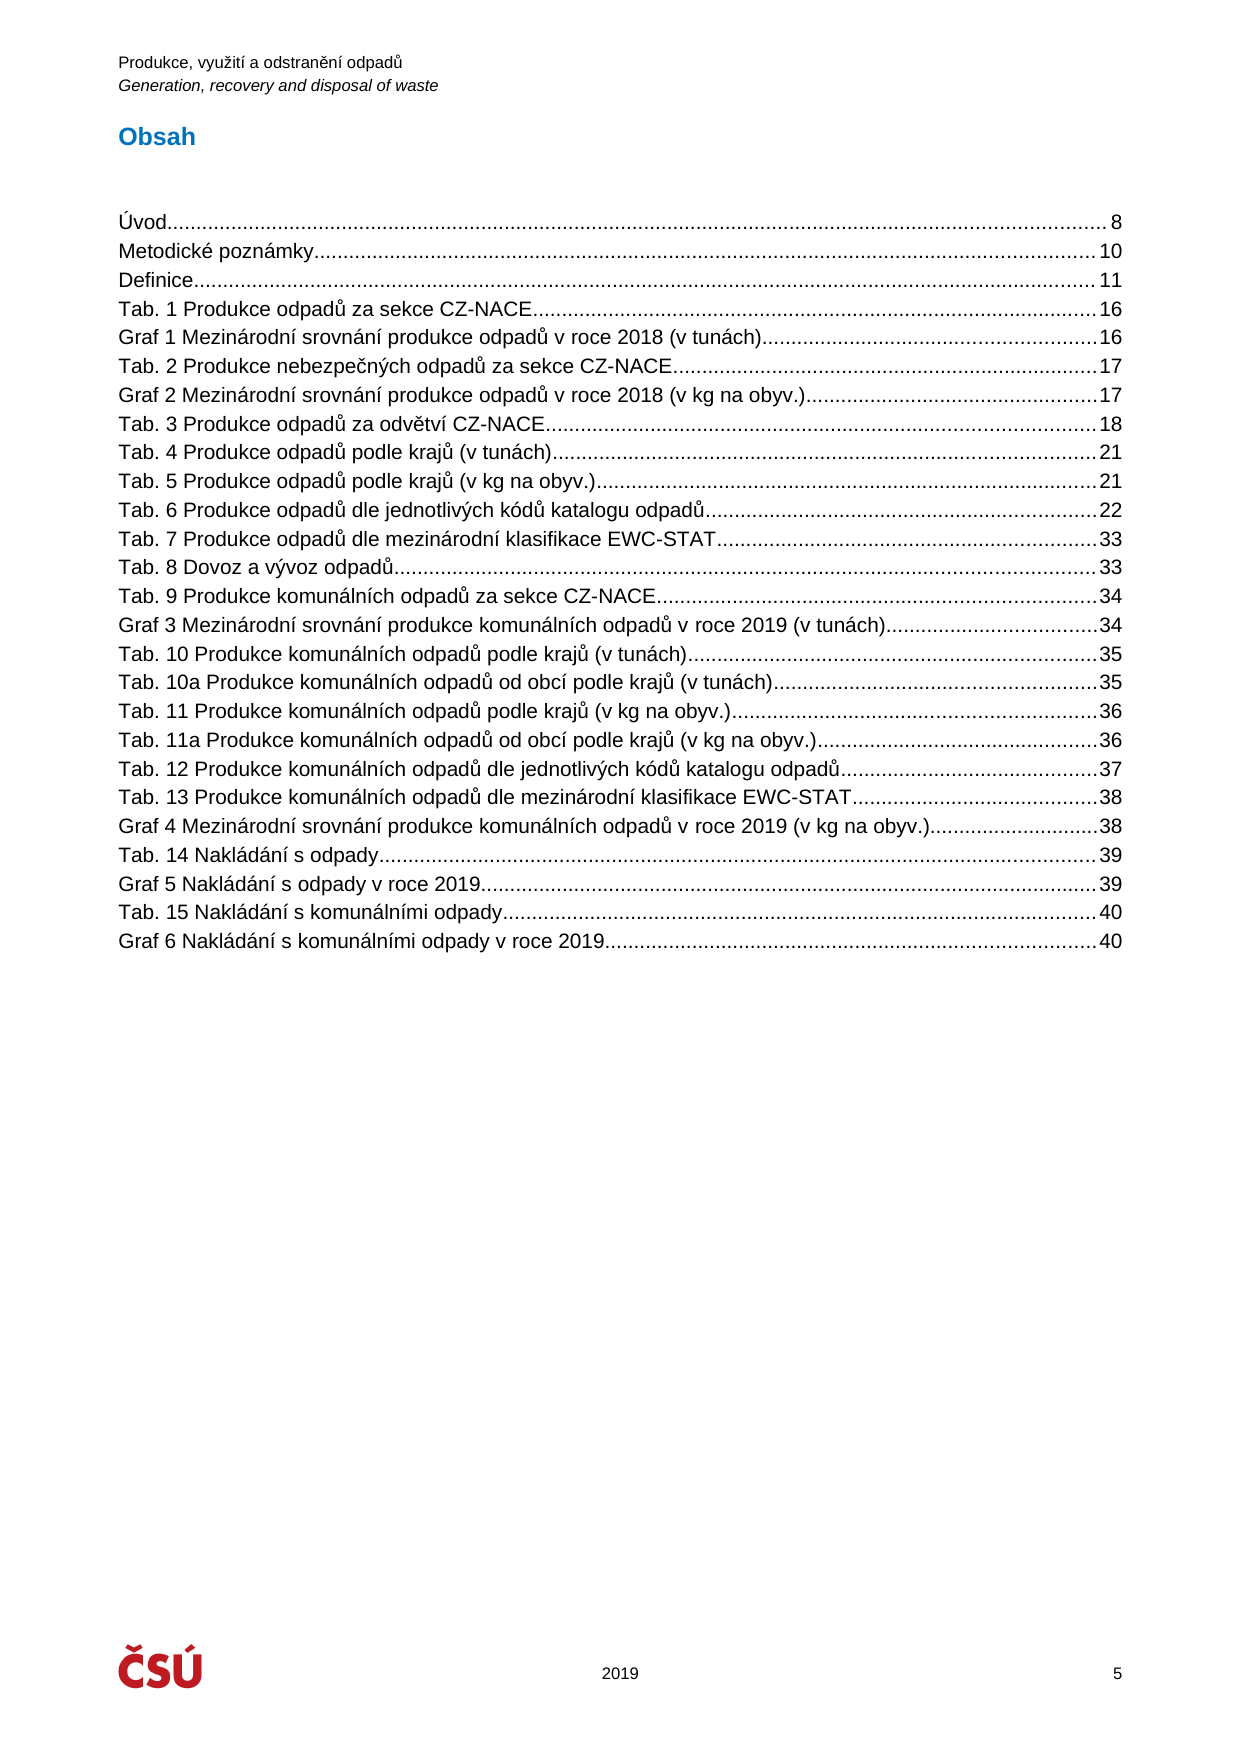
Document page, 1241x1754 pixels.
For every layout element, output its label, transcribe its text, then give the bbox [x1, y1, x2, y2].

picture [118, 1643, 202, 1689]
text Tab. 15 Nakládání s komunálními odpady 40 [118, 900, 1122, 924]
text Metodické poznámky 10 [118, 239, 1122, 263]
text Tab. 14 Nakládání s odpady 39 [118, 843, 1122, 867]
text Graf 6 Nakládání s komunálními odpady v roce 2019 40 [118, 929, 1122, 953]
text Tab. 8 Dovoz a vývoz odpadů 33 [118, 555, 1122, 579]
text Definice 11 [118, 268, 1122, 292]
text Graf 3 Mezinárodní srovnání produkce komunálních odpadů v roce 2019 (v tunách) 34 [118, 613, 1122, 637]
text Tab. 4 Produkce odpadů podle krajů (v tunách) 21 [118, 440, 1122, 464]
text Tab. 11a Produkce komunálních odpadů od obcí podle krajů (v kg na obyv.) 36 [118, 728, 1122, 752]
text Tab. 12 Produkce komunálních odpadů dle jednotlivých kódů katalogu odpadů 37 [118, 756, 1122, 780]
text Graf 2 Mezinárodní srovnání produkce odpadů v roce 2018 (v kg na obyv.) 17 [118, 383, 1122, 407]
text Tab. 9 Produkce komunálních odpadů za sekce CZ-NACE 34 [118, 584, 1122, 608]
text Tab. 2 Produkce nebezpečných odpadů za sekce CZ-NACE 17 [118, 354, 1122, 378]
text Obsah [118, 122, 1122, 151]
text Tab. 11 Produkce komunálních odpadů podle krajů (v kg na obyv.) 36 [118, 699, 1122, 723]
text Tab. 10 Produkce komunálních odpadů podle krajů (v tunách) 35 [118, 641, 1122, 665]
text Úvod 8 [118, 210, 1122, 234]
text Tab. 6 Produkce odpadů dle jednotlivých kódů katalogu odpadů 22 [118, 498, 1122, 522]
text Graf 4 Mezinárodní srovnání produkce komunálních odpadů v roce 2019 (v kg na obyv.) 38 [118, 814, 1122, 838]
text Tab. 13 Produkce komunálních odpadů dle mezinárodní klasifikace EWC-STAT 38 [118, 785, 1122, 809]
text Graf 5 Nakládání s odpady v roce 2019 39 [118, 871, 1122, 895]
text Tab. 5 Produkce odpadů podle krajů (v kg na obyv.) 21 [118, 469, 1122, 493]
text Tab. 1 Produkce odpadů za sekce CZ-NACE 16 [118, 296, 1122, 320]
text Tab. 7 Produkce odpadů dle mezinárodní klasifikace EWC-STAT 33 [118, 526, 1122, 550]
text Tab. 3 Produkce odpadů za odvětví CZ-NACE 18 [118, 411, 1122, 435]
text Tab. 10a Produkce komunálních odpadů od obcí podle krajů (v tunách) 35 [118, 670, 1122, 694]
text Graf 1 Mezinárodní srovnání produkce odpadů v roce 2018 (v tunách) 16 [118, 325, 1122, 349]
